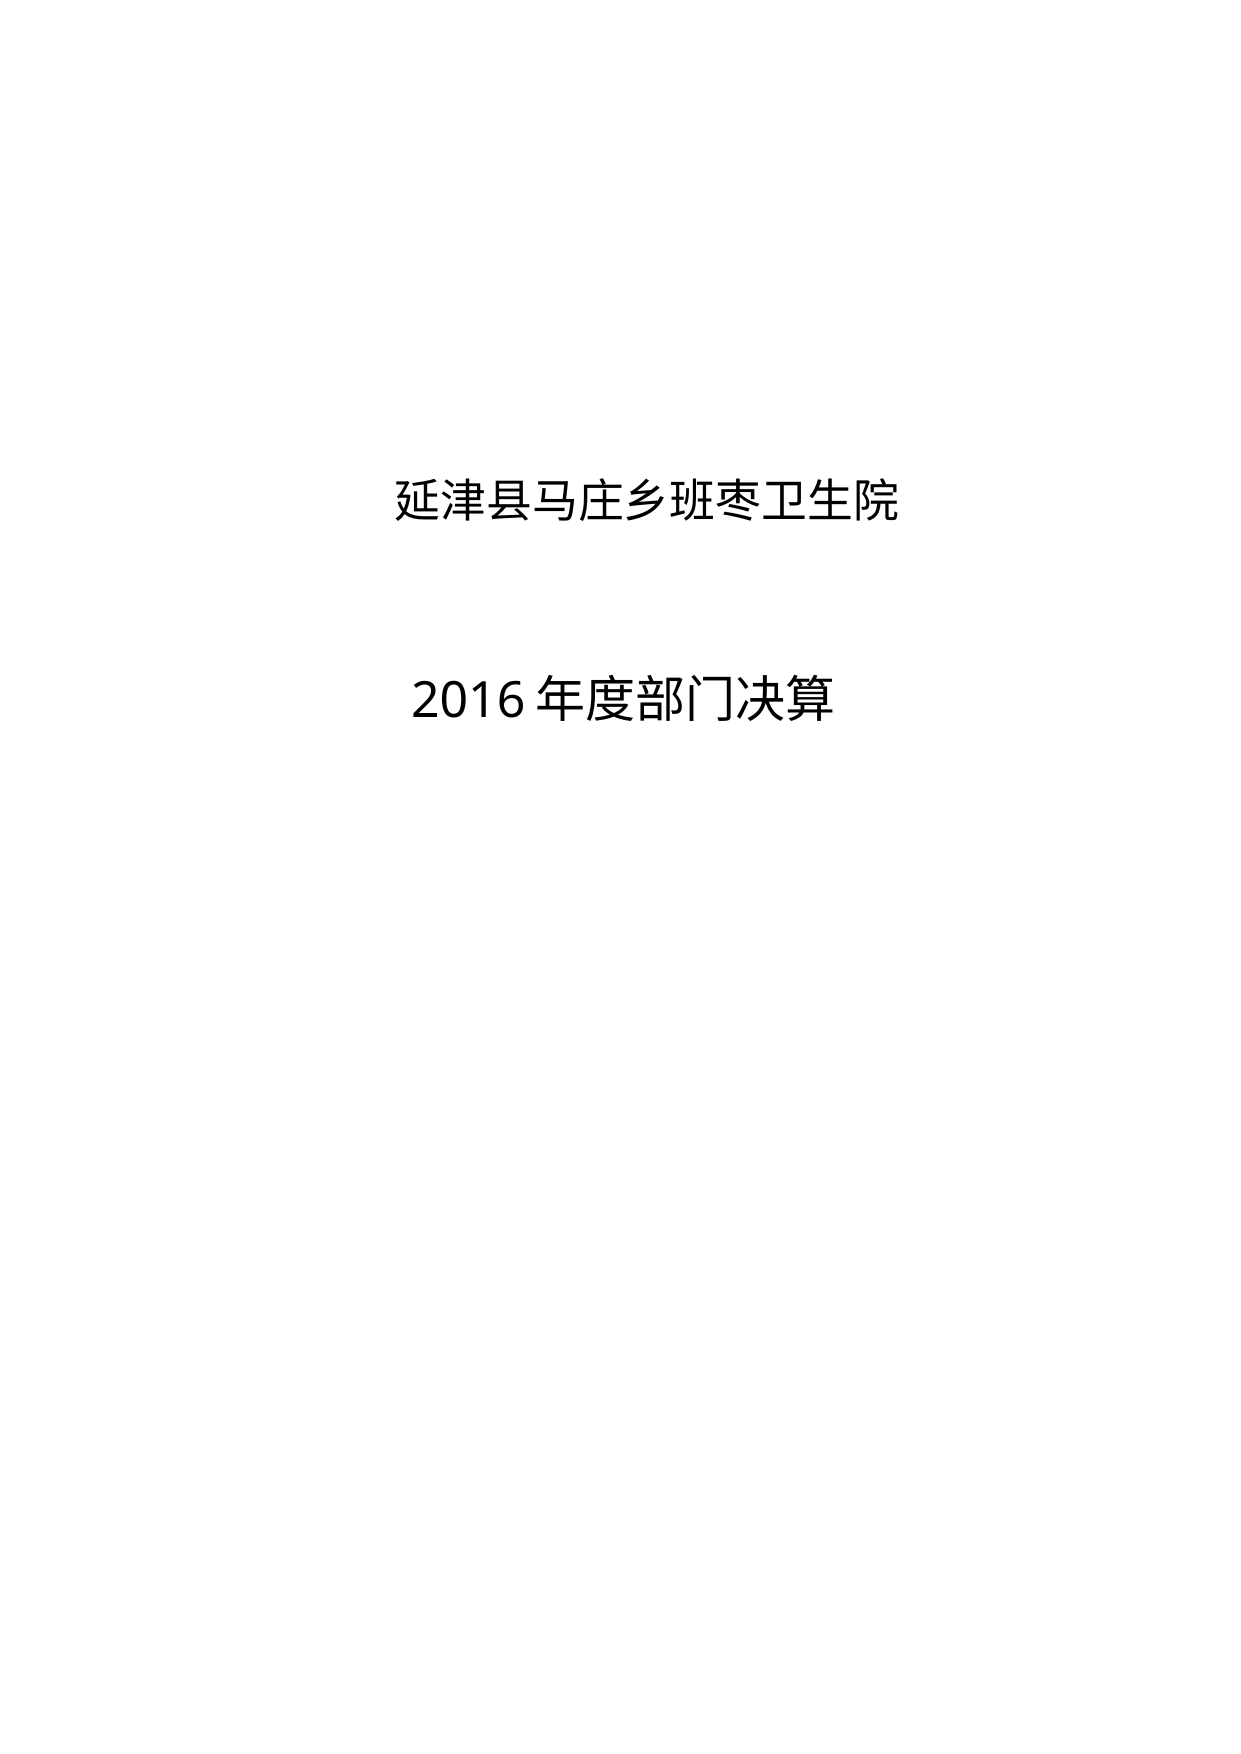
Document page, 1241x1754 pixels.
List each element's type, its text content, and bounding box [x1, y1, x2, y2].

text 2016年度部门决算 [165, 646, 1081, 745]
text 延津县马庄乡班枣卫生院 [165, 448, 1081, 547]
